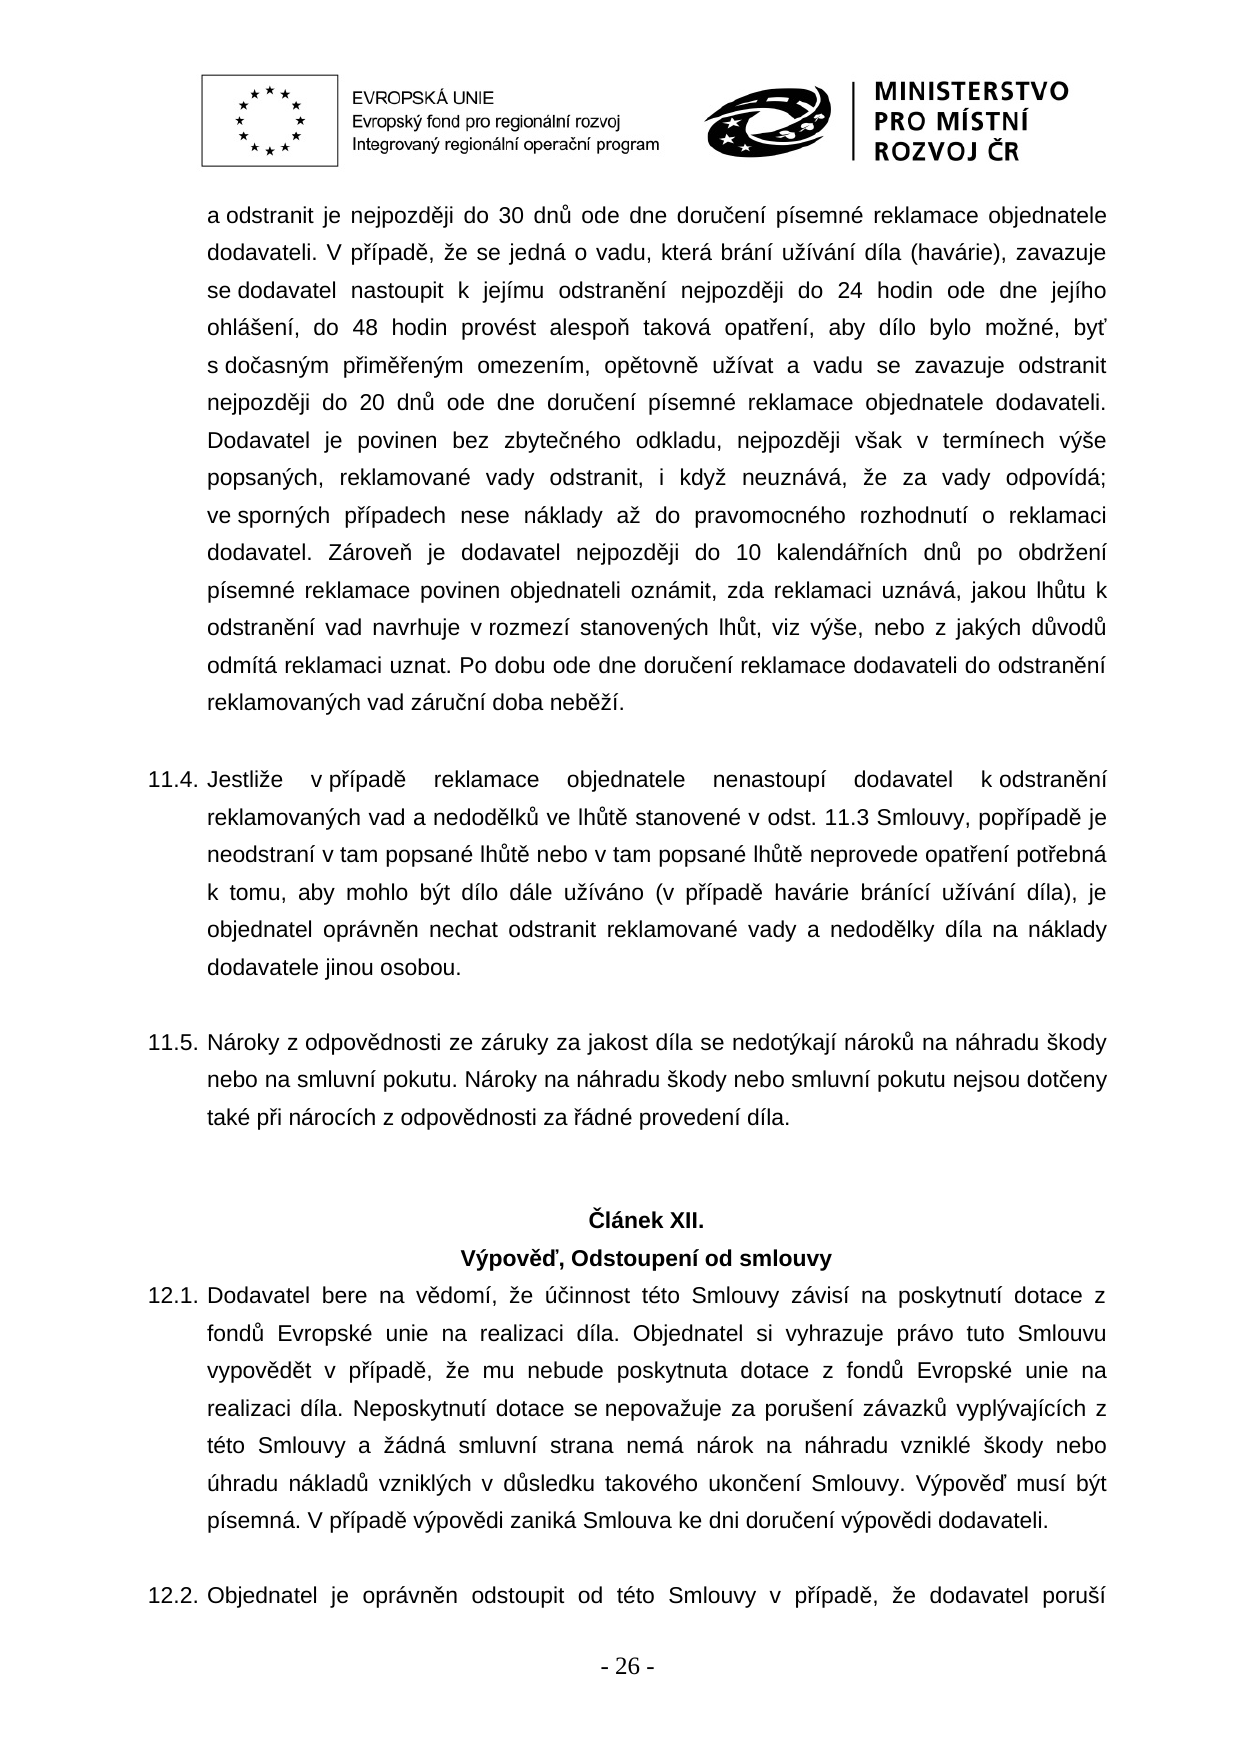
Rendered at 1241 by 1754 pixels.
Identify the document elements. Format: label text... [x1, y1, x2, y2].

list Jestliže v případě reklamace objednatele nenastoupí dodavatel k odstranění reklamovaných vad a nedodělků ve lhůtě stanovené v odst. 11.3 Smlouvy, popřípadě je neodstraní v tam popsané lhůtě nebo v tam popsané lhůtě neprovede opatření potřebná k tomu, aby mohlo být dílo dále užíváno (v případě havárie bránící užívání díla), je objednatel oprávněn nechat odstranit reklamované vady a nedodělky díla na náklady dodavatele jinou osobou. [148, 755, 1107, 980]
picture [158, 44, 1097, 191]
list Nároky z odpovědnosti ze záruky za jakost díla se nedotýkají nároků na náhradu škody nebo na smluvní pokutu. Nároky na náhradu škody nebo smluvní pokutu nejsou dotčeny také při nárocích z odpovědnosti za řádné provedení díla. [148, 1017, 1107, 1130]
text Výpověď, Odstoupení od smlouvy [185, 1234, 1107, 1271]
text Článek XII. [185, 1196, 1107, 1234]
list Dodavatel bere na vědomí, že účinnost této Smlouvy závisí na poskytnutí dotace z fondů Evropské unie na realizaci díla. Objednatel si vyhrazuje právo tuto Smlouvu vypovědět v případě, že mu nebude poskytnuta dotace z fondů Evropské unie na realizaci díla. Neposkytnutí dotace se nepovažuje za porušení závazků vyplývajících z této Smlouvy a žádná smluvní strana nemá nárok na náhradu vzniklé škody nebo úhradu nákladů vzniklých v důsledku takového ukončení Smlouvy. Výpověď musí být písemná. V případě výpovědi zaniká Smlouva ke dni doručení výpovědi dodavateli. [148, 1271, 1107, 1534]
